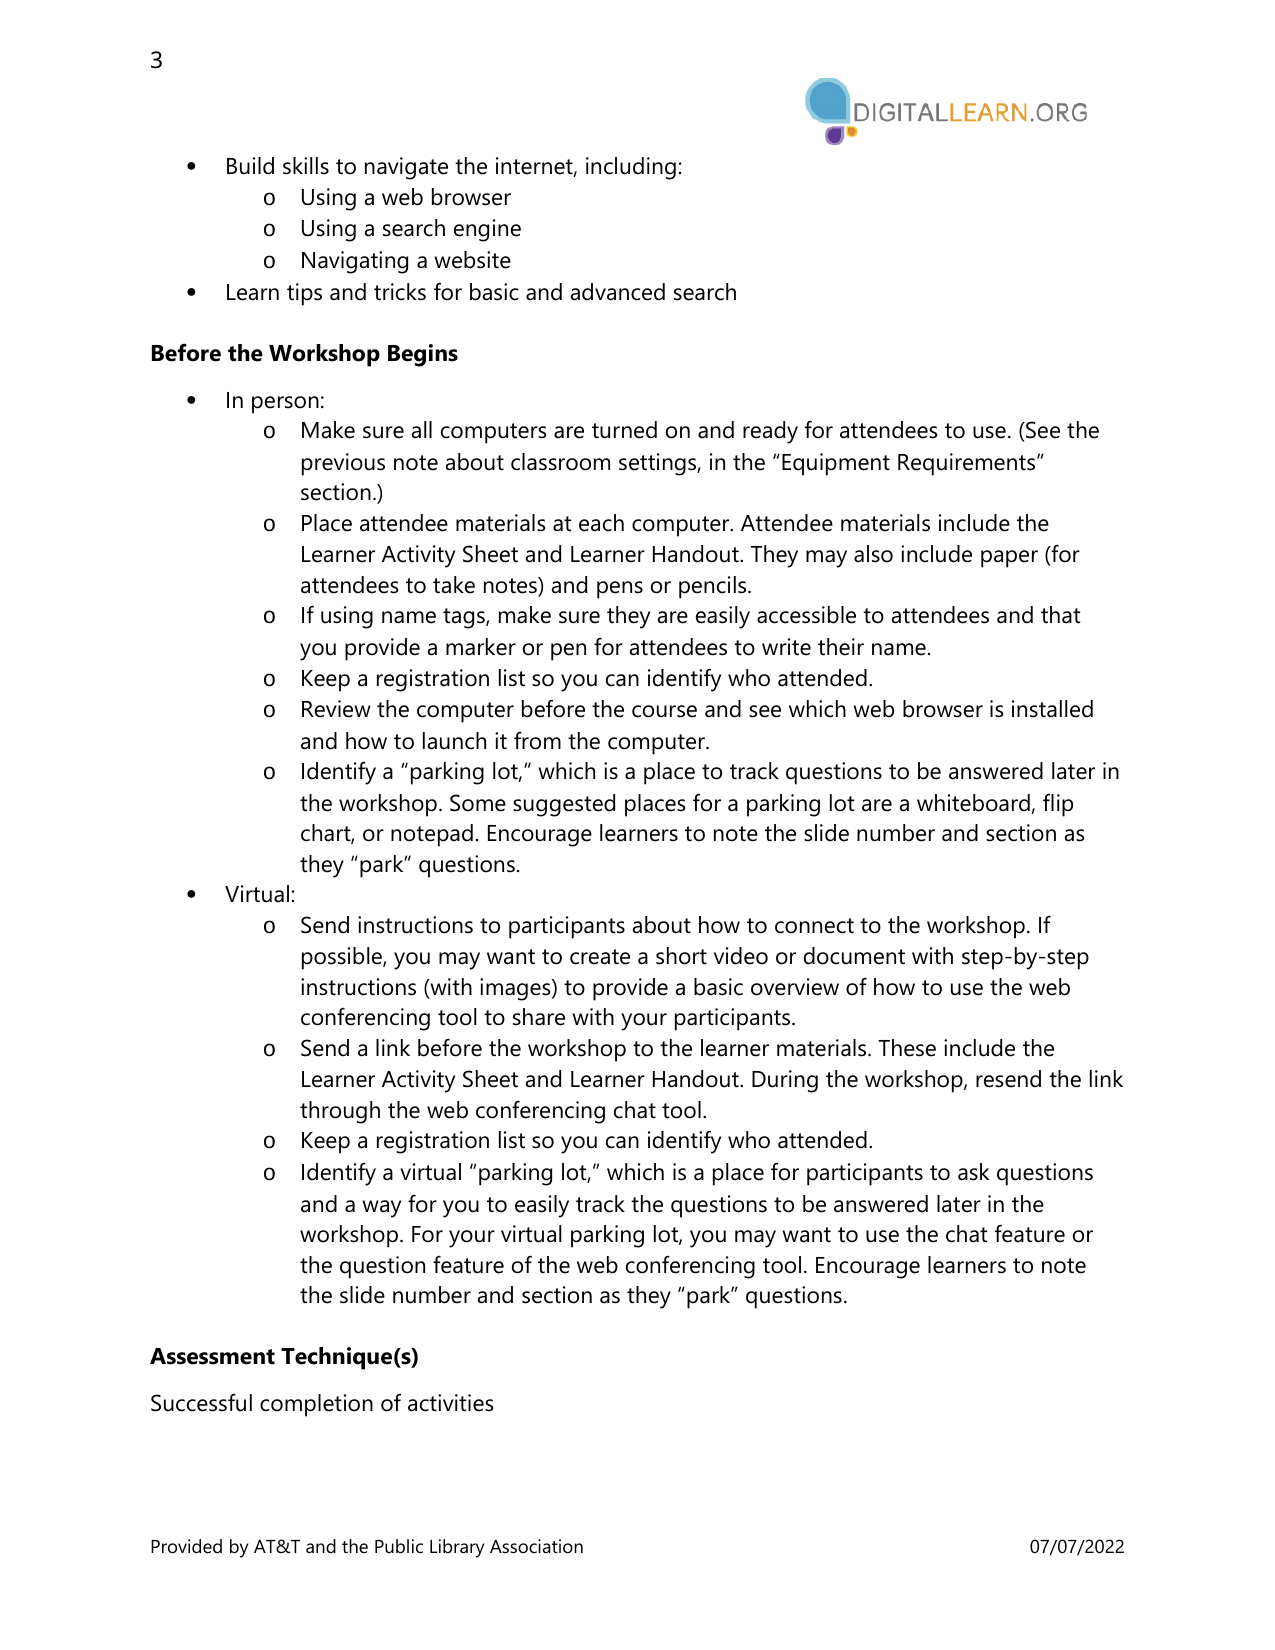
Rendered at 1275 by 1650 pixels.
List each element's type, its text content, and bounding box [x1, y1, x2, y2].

list Using a web browser [262, 181, 1125, 212]
list Build skills to navigate the internet, including: [187, 150, 1125, 181]
list Virtual: [187, 878, 1125, 908]
list Keep a registration list so you can identify who attended. [262, 1124, 1125, 1156]
list Send instructions to participants about how to connect to the workshop. If possible, you may want to create a short video or document with step-by-step instructions (with images) to provide a basic overview of how to use the web conferencing tool to share with your participants. [262, 908, 1125, 1032]
list In person: [187, 383, 1125, 414]
picture [805, 78, 1087, 145]
text Assessment Technique(s) [150, 1340, 1125, 1371]
list Send a link before the workshop to the learner materials. These include the Learner Activity Sheet and Learner Handout. During the workshop, resend the link through the web conferencing chat tool. [262, 1032, 1125, 1124]
text Before the Workshop Begins [150, 336, 1125, 367]
list Using a search engine [262, 212, 1125, 244]
list Identify a virtual “parking lot,” which is a place for participants to ask questions and a way for you to easily track the questions to be answered later in the workshop. For your virtual parking lot, you may want to use the chat feature or the question feature of the web conferencing tool. Encourage learners to note the slide number and section as they “park” questions. [262, 1156, 1125, 1309]
list Learn tips and tricks for basic and advanced search [187, 275, 1125, 306]
list Navigating a website [262, 244, 1125, 275]
list Review the computer before the course and see which web browser is installed and how to launch it from the computer. [262, 693, 1125, 755]
list Make sure all computers are turned on and ready for attendees to use. (See the previous note about classroom settings, in the “Equipment Requirements” section.) [262, 414, 1125, 507]
list If using name tags, make sure they are easily accessible to attendees and that you provide a marker or pen for attendees to write their name. [262, 599, 1125, 661]
list Place attendee materials at each computer. Attendee materials include the Learner Activity Sheet and Learner Handout. They may also include paper (for attendees to take notes) and pens or pencils. [262, 507, 1125, 599]
list Keep a registration list so you can identify who attended. [262, 661, 1125, 693]
list Identify a “parking lot,” which is a place to track questions to be answered later in the workshop. Some suggested places for a parking lot are a whiteboard, flip chart, or notepad. Encourage learners to note the slide number and section as they “park” questions. [262, 755, 1125, 878]
text Successful completion of activities [150, 1387, 1125, 1418]
